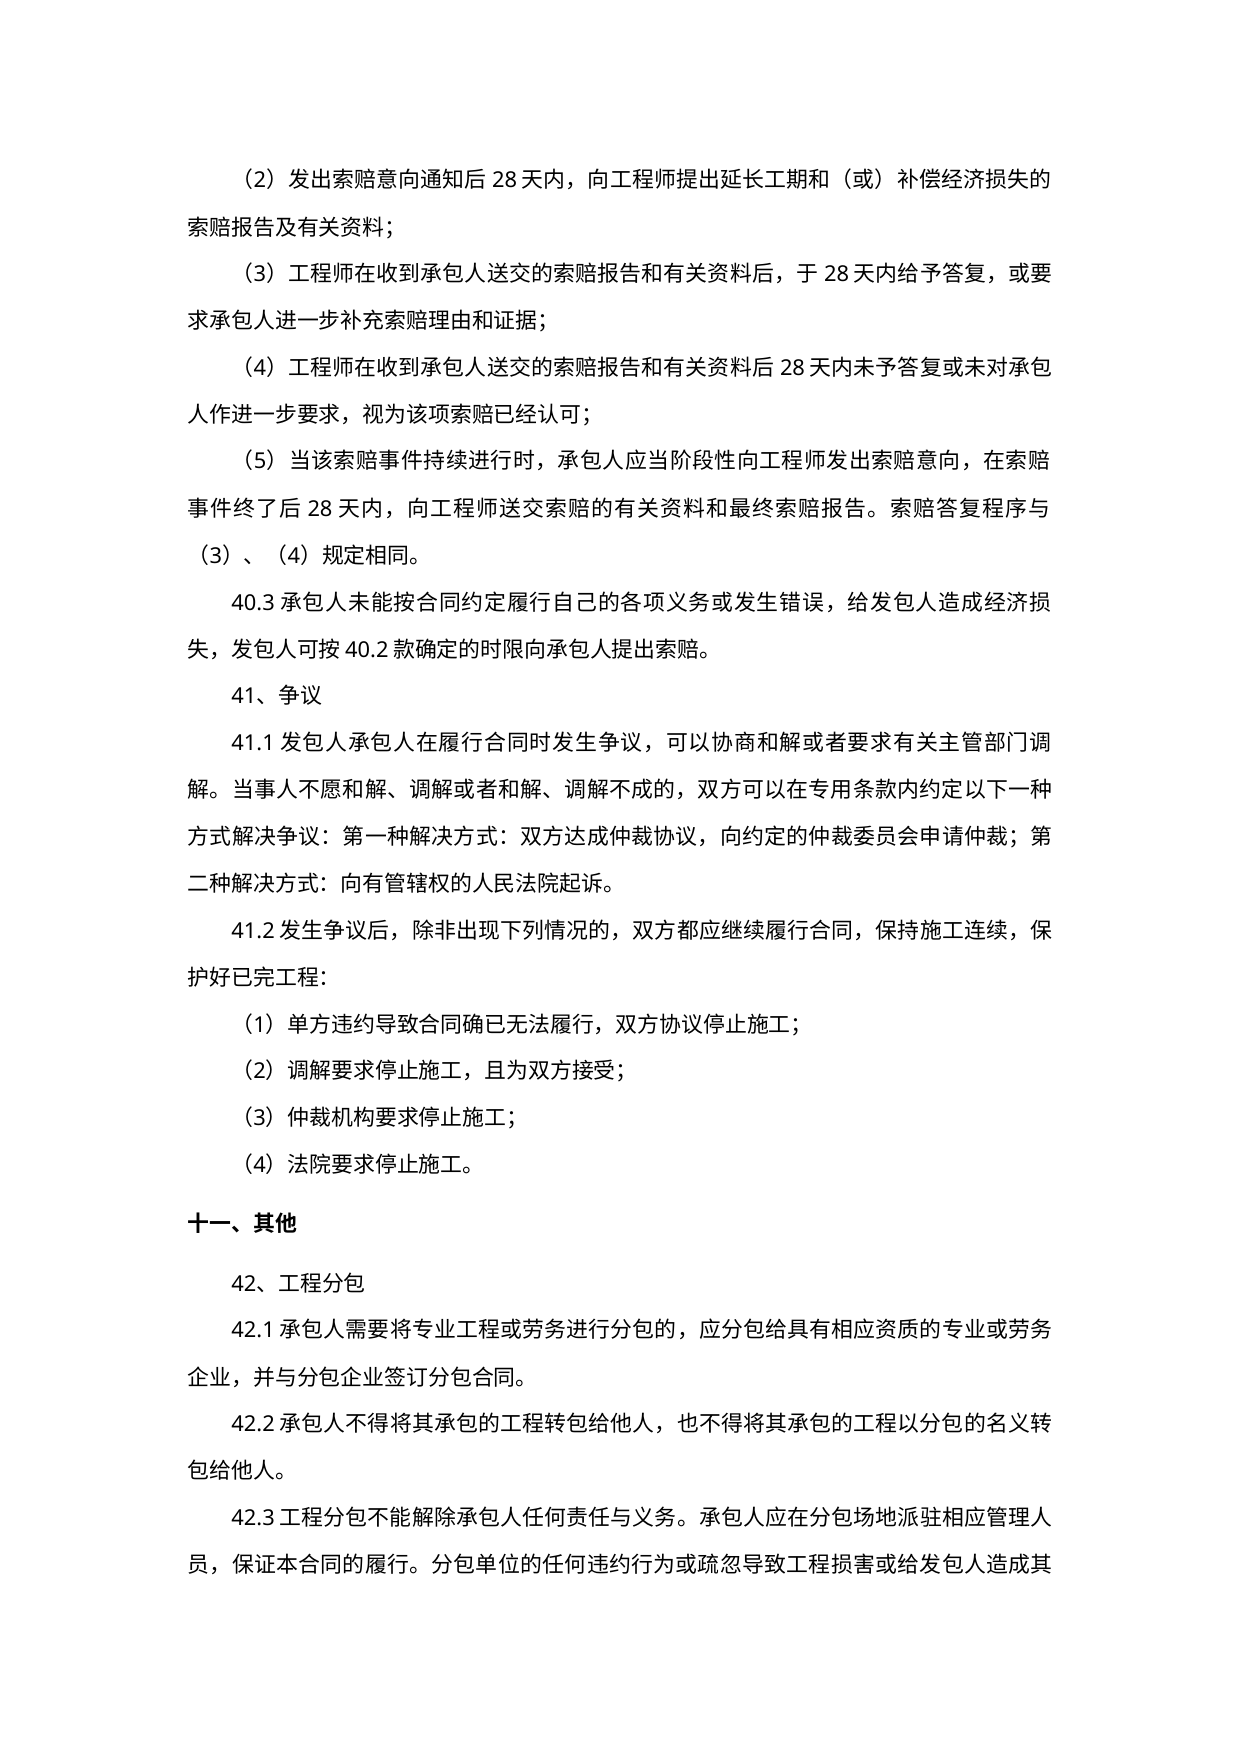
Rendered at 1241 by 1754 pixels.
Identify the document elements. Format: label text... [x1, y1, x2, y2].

text 42.1承包人需要将专业工程或劳务进行分包的，应分包给具有相应资质的专业或劳务企业，并与分包企业签订分包合同。 [187, 1312, 1053, 1392]
text （4）法院要求停止施工。 [187, 1147, 1053, 1179]
text （5）当该索赔事件持续进行时，承包人应当阶段性向工程师发出索赔意向，在索赔事件终了后28天内，向工程师送交索赔的有关资料和最终索赔报告。索赔答复程序与（3）、（4）规定相同。 [187, 443, 1053, 570]
text 41.1发包人承包人在履行合同时发生争议，可以协商和解或者要求有关主管部门调解。当事人不愿和解、调解或者和解、调解不成的，双方可以在专用条款内约定以下一种方式解决争议：第一种解决方式：双方达成仲裁协议，向约定的仲裁委员会申请仲裁；第二种解决方式：向有管辖权的人民法院起诉。 [187, 725, 1053, 898]
text 41、争议 [187, 678, 1053, 711]
text （3）仲裁机构要求停止施工； [187, 1100, 1053, 1132]
text （2）调解要求停止施工，且为双方接受； [187, 1053, 1053, 1086]
text （2）发出索赔意向通知后28天内，向工程师提出延长工期和（或）补偿经济损失的索赔报告及有关资料； [187, 162, 1053, 242]
text （1）单方违约导致合同确已无法履行，双方协议停止施工； [187, 1006, 1053, 1039]
text 十一、其他 [187, 1206, 1053, 1238]
text 41.2发生争议后，除非出现下列情况的，双方都应继续履行合同，保持施工连续，保护好已完工程： [187, 913, 1053, 992]
text 40.3承包人未能按合同约定履行自己的各项义务或发生错误，给发包人造成经济损失，发包人可按40.2款确定的时限向承包人提出索赔。 [187, 584, 1053, 664]
text （4）工程师在收到承包人送交的索赔报告和有关资料后28天内未予答复或未对承包人作进一步要求，视为该项索赔已经认可； [187, 349, 1053, 429]
text （3）工程师在收到承包人送交的索赔报告和有关资料后，于28天内给予答复，或要求承包人进一步补充索赔理由和证据； [187, 256, 1053, 335]
text 42.2承包人不得将其承包的工程转包给他人，也不得将其承包的工程以分包的名义转包给他人。 [187, 1406, 1053, 1485]
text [187, 1499, 1053, 1579]
text 42、工程分包 [187, 1265, 1053, 1298]
